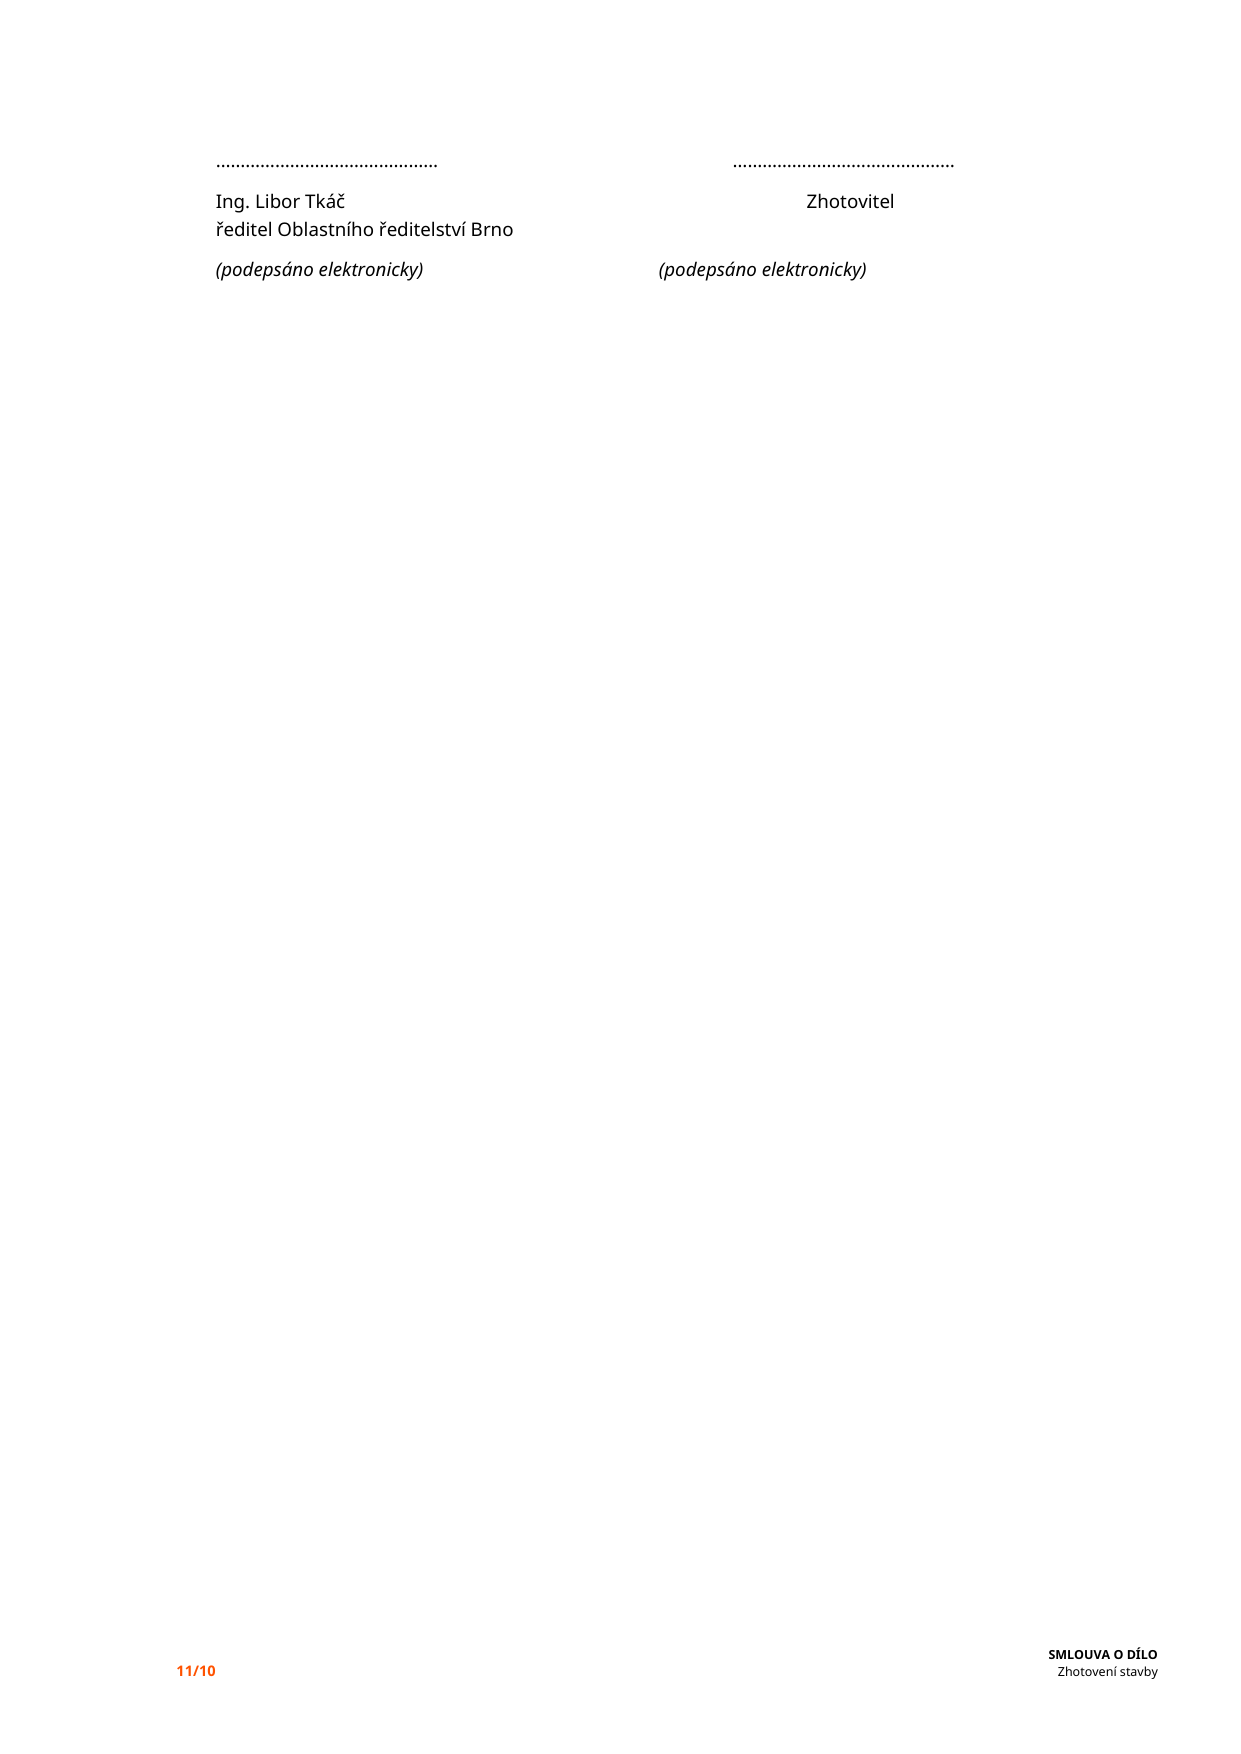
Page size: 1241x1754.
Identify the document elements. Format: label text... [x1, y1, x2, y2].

text ředitel Oblastního ředitelství Brno [216, 216, 1093, 242]
text Ing. Libor Tkáč Zhotovitel [216, 188, 1093, 213]
text ……………………………………… ……………………………………… [216, 147, 1093, 173]
text (podepsáno elektronicky) (podepsáno elektronicky) [216, 257, 1093, 282]
